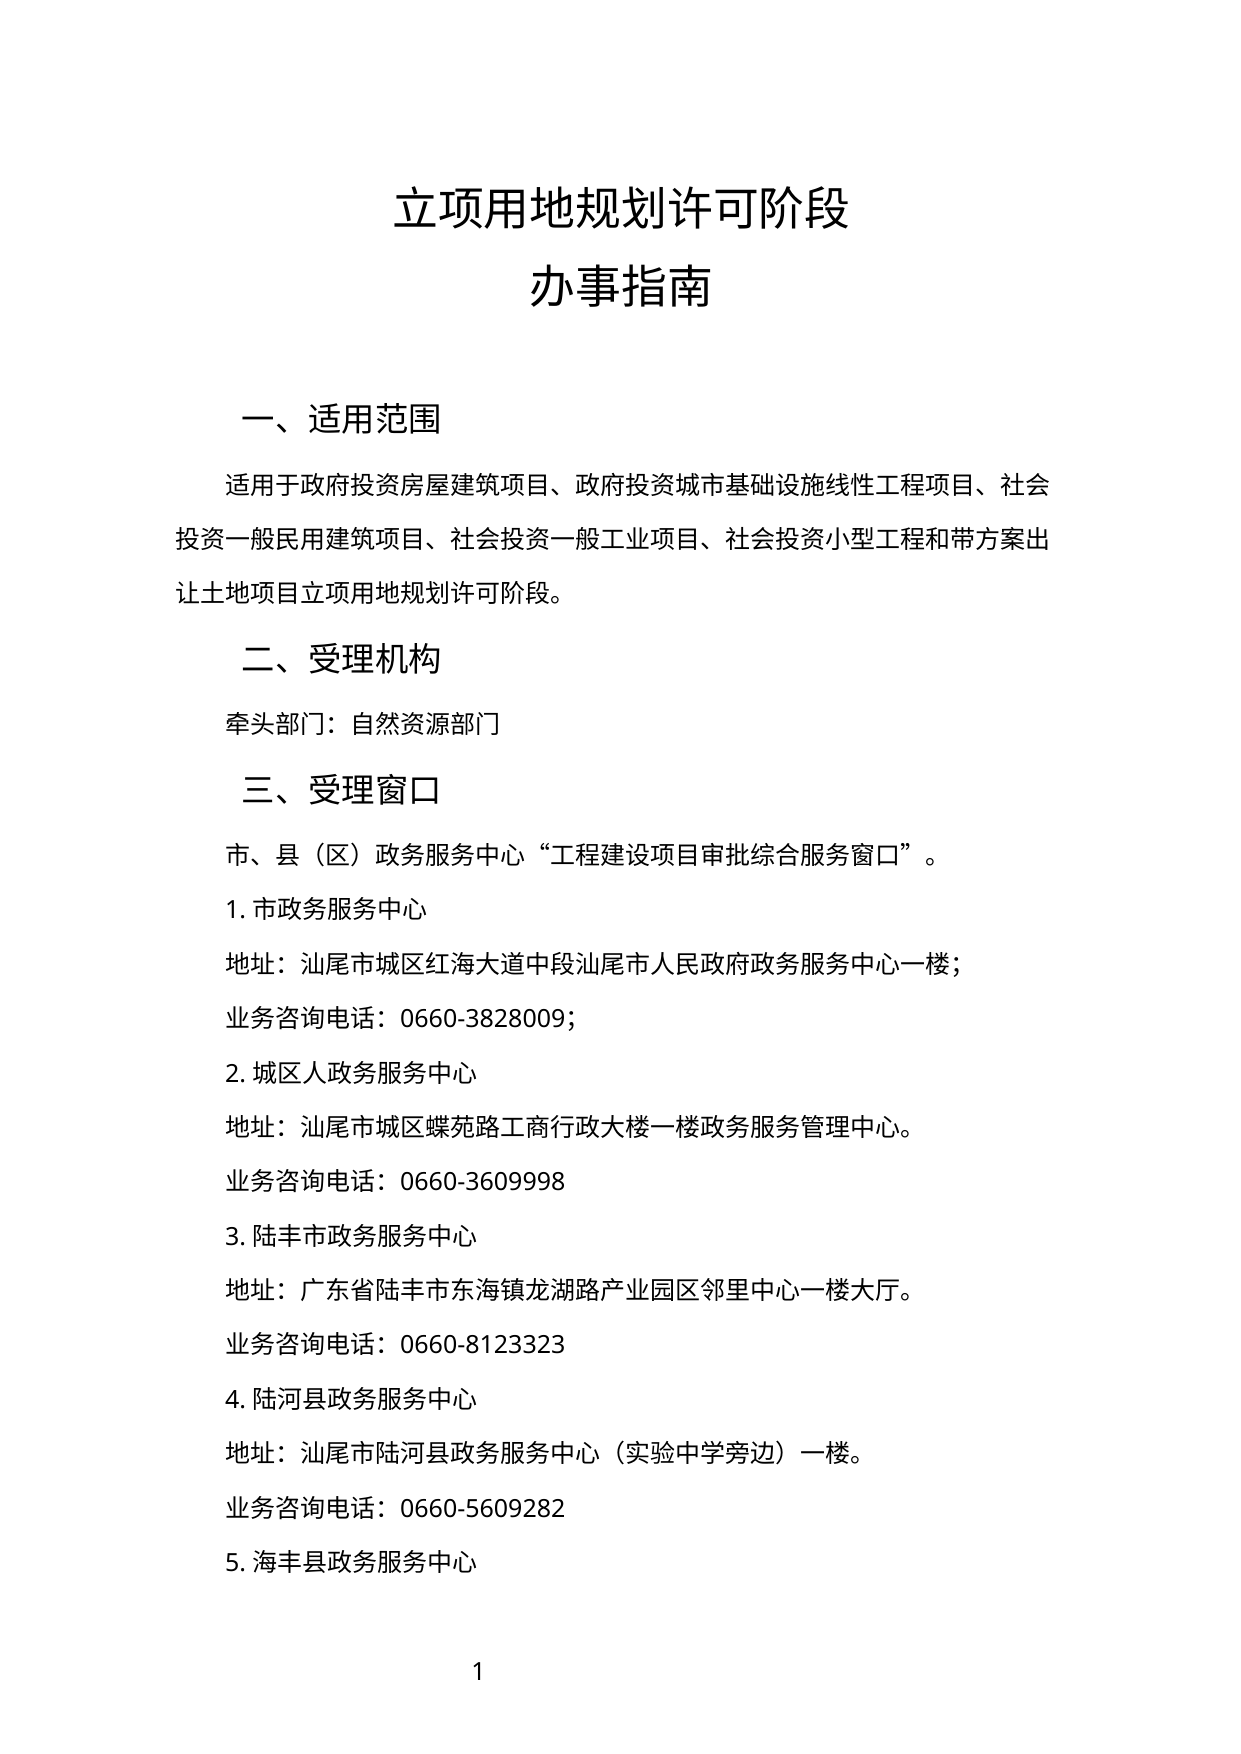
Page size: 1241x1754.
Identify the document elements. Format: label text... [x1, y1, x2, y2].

text 办事指南 [254, 251, 989, 317]
subtitle 受理窗口 [175, 763, 1067, 812]
text 地址：汕尾市城区蝶苑路工商行政大楼一楼政务服务管理中心。 [175, 1107, 1067, 1144]
text 地址：汕尾市城区红海大道中段汕尾市人民政府政务服务中心一楼； [175, 944, 1067, 981]
subtitle 受理机构 [175, 632, 1067, 681]
list 城区人政务服务中心 [175, 1053, 1067, 1089]
text 地址：汕尾市陆河县政务服务中心（实验中学旁边）一楼。 [850, 1434, 1067, 1470]
text 地址：汕尾市陆河县政务服务中心（实验中学旁边）一楼。 [175, 1434, 300, 1470]
text 牵头部门：自然资源部门 [175, 705, 1067, 741]
list 陆丰市政务服务中心 [175, 1216, 1067, 1252]
list 陆河县政务服务中心 [175, 1379, 1067, 1416]
list 市政务服务中心 [175, 890, 1067, 926]
text 适用于政府投资房屋建筑项目、政府投资城市基础设施线性工程项目、社会投资一般民用建筑项目、社会投资一般工业项目、社会投资小型工程和带方案出让土地项目立项用地规划许可阶段。 [175, 465, 1067, 610]
text 市、县（区）政务服务中心“工程建设项目审批综合服务窗口”。 [175, 836, 1067, 872]
subtitle 适用范围 [175, 393, 1067, 441]
text 业务咨询电话：0660-3828009； [175, 999, 1067, 1035]
text 立项用地规划许可阶段 [175, 172, 1067, 238]
text 业务咨询电话：0660-5609282 [175, 1488, 1067, 1524]
list 海丰县政务服务中心 [175, 1542, 1067, 1579]
text 地址：广东省陆丰市东海镇龙湖路产业园区邻里中心一楼大厅。 [900, 1271, 1067, 1307]
text 业务咨询电话：0660-3609998 [175, 1162, 1067, 1198]
text 地址：广东省陆丰市东海镇龙湖路产业园区邻里中心一楼大厅。 [175, 1271, 300, 1307]
text 业务咨询电话：0660-8123323 [175, 1325, 1067, 1361]
